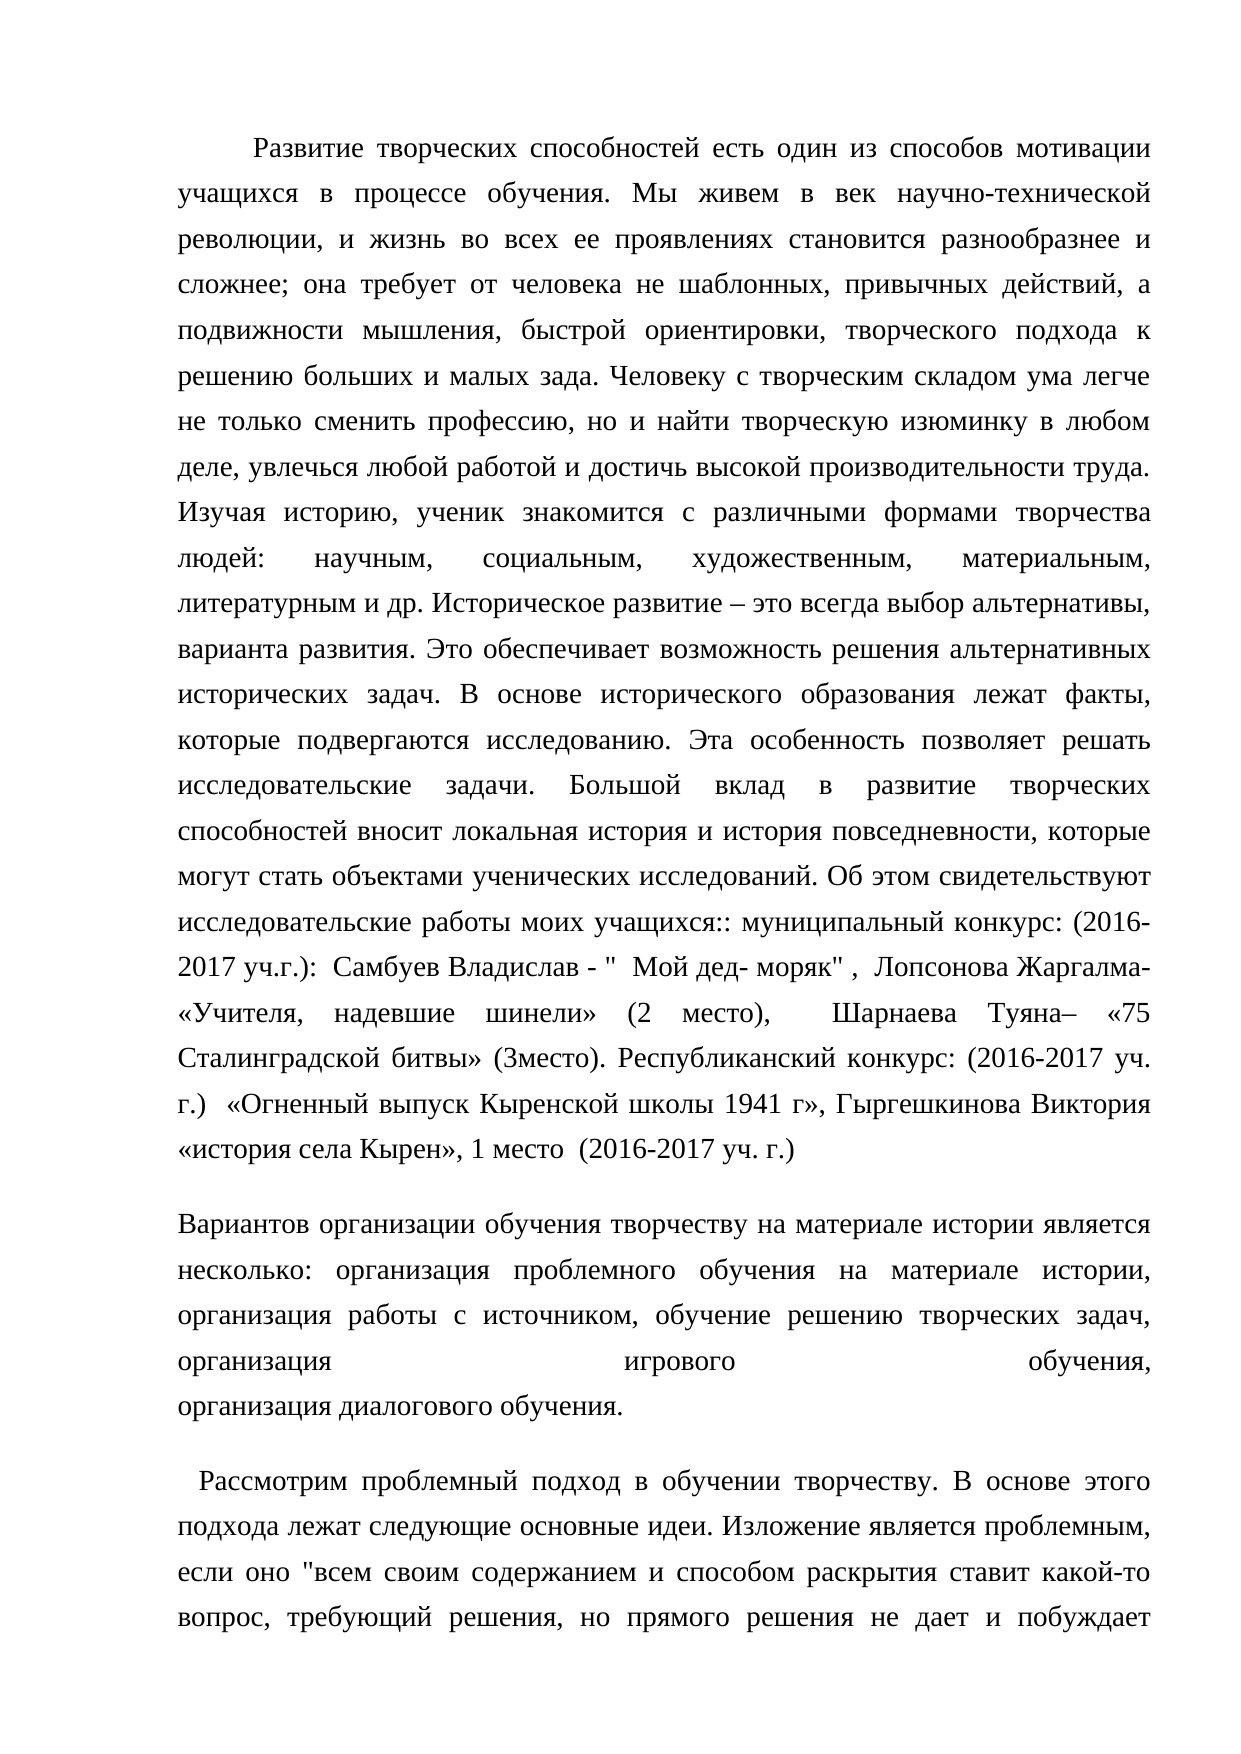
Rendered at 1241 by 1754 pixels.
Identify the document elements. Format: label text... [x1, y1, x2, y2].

text Вариантов организации обучения творчеству на материале истории является несколько: организация проблемного обучения на материале истории, организация работы с источником, обучение решению творческих задач, организация игрового обучения, организация диалогового обучения. [177, 1194, 1152, 1422]
text Развитие творческих способностей есть один из способов мотивации учащихся в процессе обучения. Мы живем в век научно-технической революции, и жизнь во всех ее проявлениях становится разнообразнее и сложнее; она требует от человека не шаблонных, привычных действий, а подвижности мышления, быстрой ориентировки, творческого подхода к решению больших и малых зада. Человеку с творческим складом ума легче не только сменить профессию, но и найти творческую изюминку в любом деле, увлечься любой работой и достичь высокой производительности труда. Изучая историю, ученик знакомится с различными формами творчества людей: научным, социальным, художественным, материальным, литературным и др. Историческое развитие – это всегда выбор альтернативы, варианта развития. Это обеспечивает возможность решения альтернативных исторических задач. В основе исторического образования лежат факты, которые подвергаются исследованию. Эта особенность позволяет решать исследовательские задачи. Большой вклад в развитие творческих способностей вносит локальная история и история повседневности, которые могут стать объектами ученических исследований. Об этом свидетельствуют исследовательские работы моих учащихся:: муниципальный конкурс: (2016-2017 уч.г.): Самбуев Владислав - " Мой дед- моряк" , Лопсонова Жаргалма- «Учителя, надевшие шинели» (2 место), Шарнаева Туяна– «75 Сталинградской битвы» (3место). Республиканский конкурс: (2016-2017 уч. г.) «Огненный выпуск Кыренской школы 1941 г», Гыргешкинова Виктория «история села Кырен», 1 место (2016-2017 уч. г.) [177, 118, 1152, 1165]
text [177, 1451, 1152, 1633]
